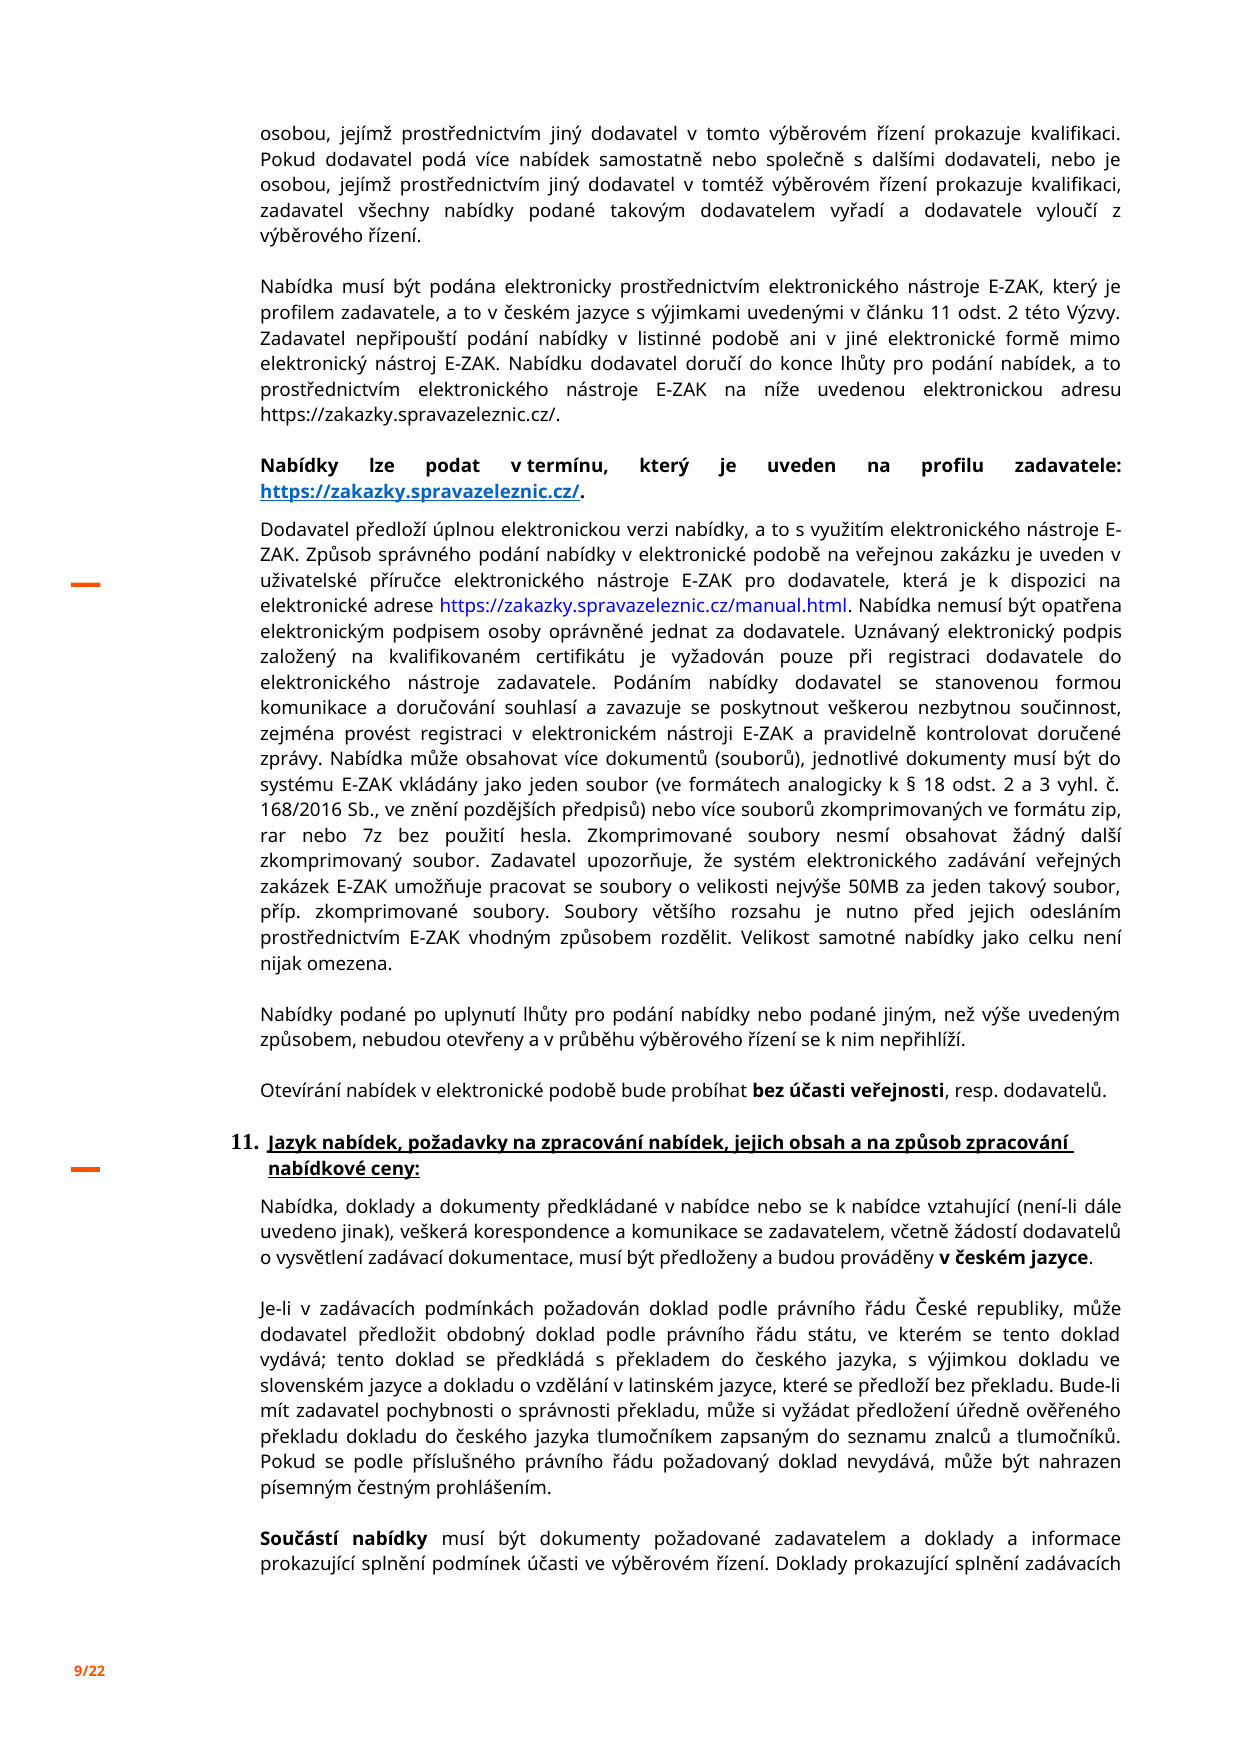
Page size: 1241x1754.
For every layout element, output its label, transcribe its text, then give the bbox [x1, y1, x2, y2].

text Nabídka, doklady a dokumenty předkládané v nabídce nebo se k nabídce vztahující (není-li dále uvedeno jinak), veškerá korespondence a komunikace se zadavatelem, včetně žádostí dodavatelů o vysvětlení zadávací dokumentace, musí být předloženy a budou prováděny v českém jazyce. [260, 1193, 1122, 1270]
text Otevírání nabídek v elektronické podobě bude probíhat bez účasti veřejnosti, resp. dodavatelů. [260, 1077, 1122, 1103]
text Je-li v zadávacích podmínkách požadován doklad podle právního řádu České republiky, může dodavatel předložit obdobný doklad podle právního řádu státu, ve kterém se tento doklad vydává; tento doklad se předkládá s překladem do českého jazyka, s výjimkou dokladu ve slovenském jazyce a dokladu o vzdělání v latinském jazyce, které se předloží bez překladu. Bude-li mít zadavatel pochybnosti o správnosti překladu, může si vyžádat předložení úředně ověřeného překladu dokladu do českého jazyka tlumočníkem zapsaným do seznamu znalců a tlumočníků. Pokud se podle příslušného právního řádu požadovaný doklad nevydává, může být nahrazen písemným čestným prohlášením. [260, 1295, 1122, 1499]
text Dodavatel předloží úplnou elektronickou verzi nabídky, a to s využitím elektronického nástroje E-ZAK. Způsob správného podání nabídky v elektronické podobě na veřejnou zakázku je uveden v uživatelské příručce elektronického nástroje E-ZAK pro dodavatele, která je k dispozici na elektronické adrese https://zakazky.spravazeleznic.cz/manual.html. Nabídka nemusí být opatřena elektronickým podpisem osoby oprávněné jednat za dodavatele. Uznávaný elektronický podpis založený na kvalifikovaném certifikátu je vyžadován pouze při registraci dodavatele do elektronického nástroje zadavatele. Podáním nabídky dodavatel se stanovenou formou komunikace a doručování souhlasí a zavazuje se poskytnout veškerou nezbytnou součinnost, zejména provést registraci v elektronickém nástroji E-ZAK a pravidelně kontrolovat doručené zprávy. Nabídka může obsahovat více dokumentů (souborů), jednotlivé dokumenty musí být do systému E-ZAK vkládány jako jeden soubor (ve formátech analogicky k § 18 odst. 2 a 3 vyhl. č. 168/2016 Sb., ve znění pozdějších předpisů) nebo více souborů zkomprimovaných ve formátu zip, rar nebo 7z bez použití hesla. Zkomprimované soubory nesmí obsahovat žádný další zkomprimovaný soubor. Zadavatel upozorňuje, že systém elektronického zadávání veřejných zakázek E-ZAK umožňuje pracovat se soubory o velikosti nejvýše 50MB za jeden takový soubor, příp. zkomprimované soubory. Soubory většího rozsahu je nutno před jejich odesláním prostřednictvím E-ZAK vhodným způsobem rozdělit. Velikost samotné nabídky jako celku není nijak omezena. [260, 516, 1122, 975]
text Nabídky podané po uplynutí lhůty pro podání nabídky nebo podané jiným, než výše uvedeným způsobem, nebudou otevřeny a v průběhu výběrového řízení se k nim nepřihlíží. [260, 1001, 1122, 1052]
list Jazyk nabídek, požadavky na zpracování nabídek, jejich obsah a na způsob zpracování nabídkové ceny: [230, 1128, 1122, 1181]
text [260, 1525, 1122, 1576]
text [260, 121, 1122, 248]
text Nabídka musí být podána elektronicky prostřednictvím elektronického nástroje E-ZAK, který je profilem zadavatele, a to v českém jazyce s výjimkami uvedenými v článku 11 odst. 2 této Výzvy. Zadavatel nepřipouští podání nabídky v listinné podobě ani v jiné elektronické formě mimo elektronický nástroj E-ZAK. Nabídku dodavatel doručí do konce lhůty pro podání nabídek, a to prostřednictvím elektronického nástroje E-ZAK na níže uvedenou elektronickou adresu https://zakazky.spravazeleznic.cz/. [260, 274, 1122, 427]
text Nabídky lze podat v termínu, který je uveden na profilu zadavatele: https://zakazky.spravazeleznic.cz/. [260, 452, 1122, 503]
